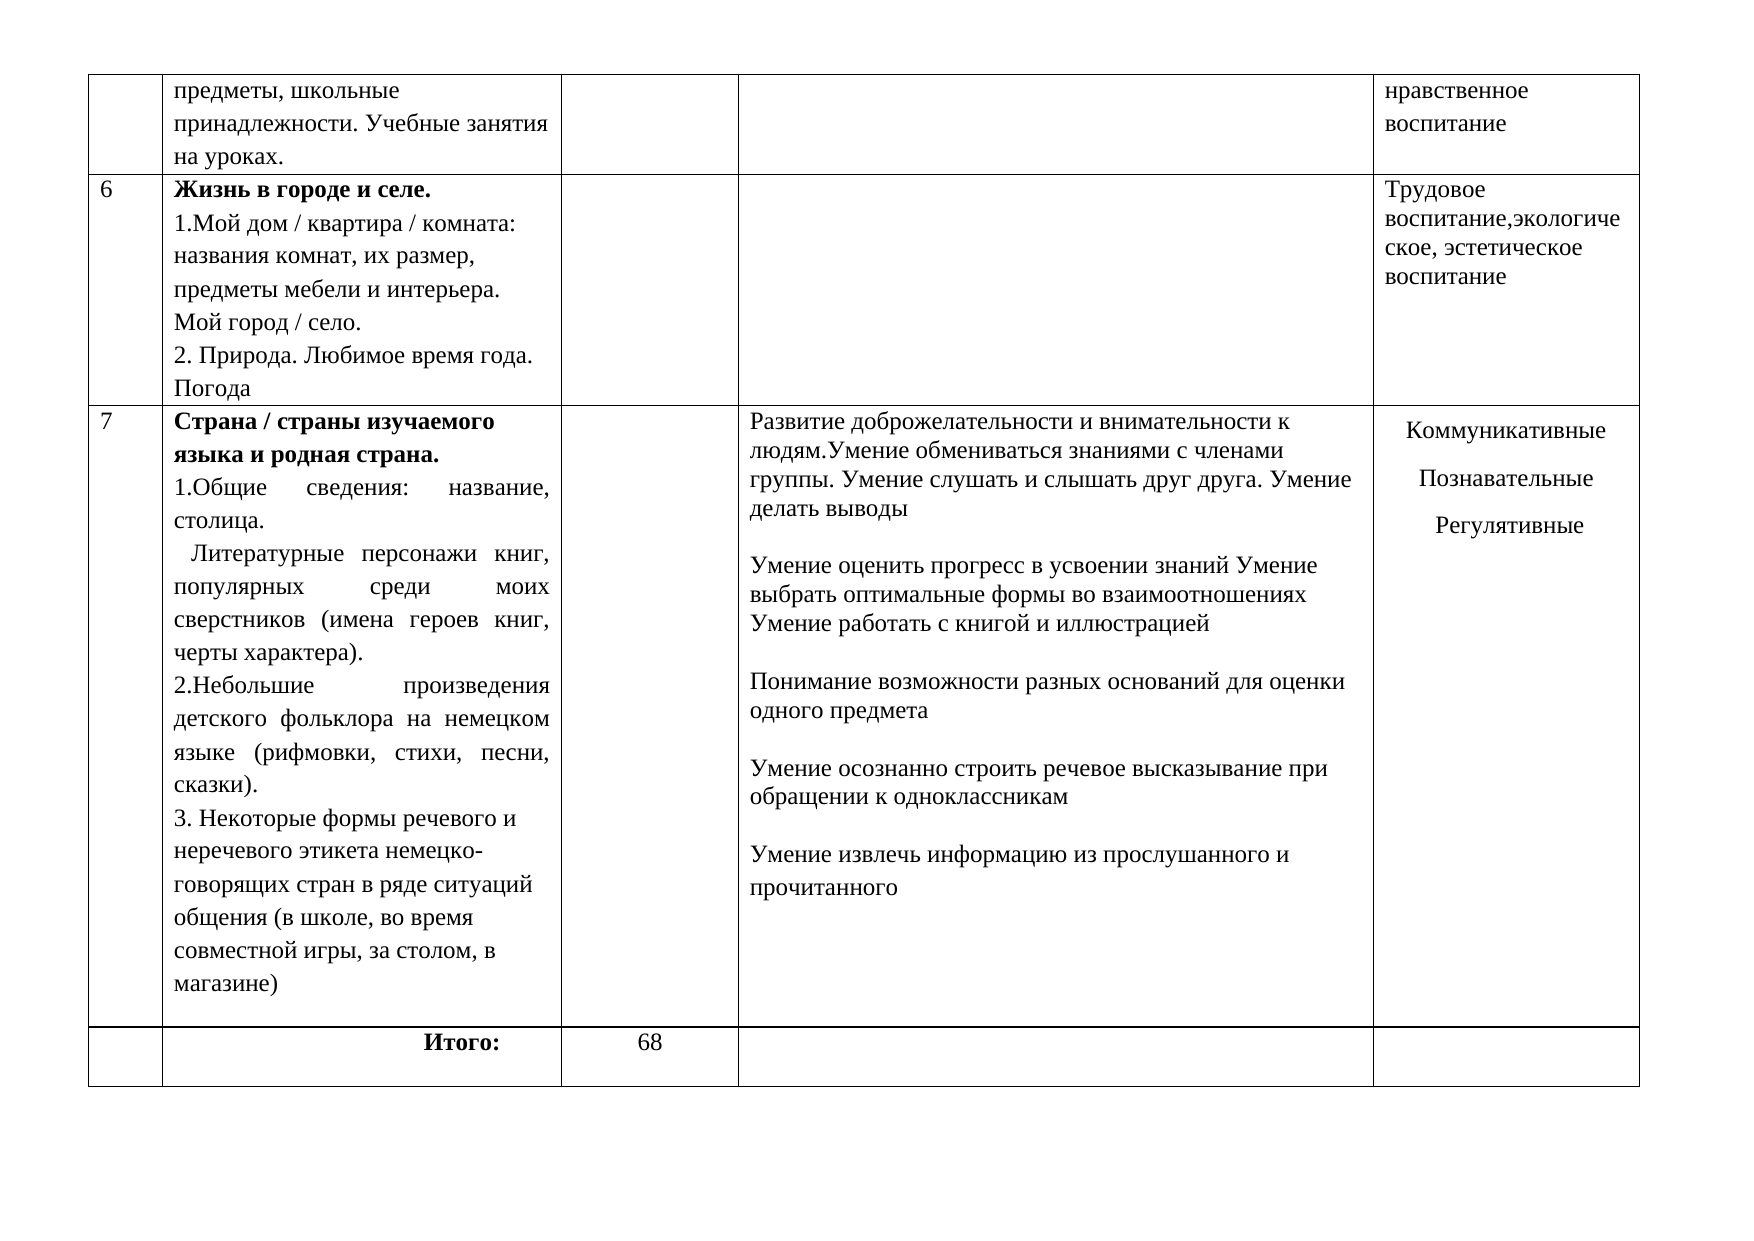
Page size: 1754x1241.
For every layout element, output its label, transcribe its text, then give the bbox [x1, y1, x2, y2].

table_cell Развитие доброжелательности и внимательности к людям.Умение обмениваться знаниями с членами группы. Умение слушать и слышать друг друга. Умение делать выводы Умение оценить прогресс в усвоении знаний Умение выбрать оптимальные формы во взаимоотношениях Умение работать с книгой и иллюстрацией Понимание возможности разных оснований для оценки одного предмета Умение осознанно строить речевое высказывание при обращении к одноклассникам Умение извлечь информацию из прослушанного и прочитанного [739, 406, 1373, 1026]
table_cell [739, 175, 1373, 405]
table_cell Трудовое воспитание,экологическое, эстетическое воспитание [1374, 175, 1639, 405]
table_cell [1374, 1028, 1639, 1086]
table_cell Итого: [163, 1028, 561, 1086]
table_cell 5 [89, 75, 162, 173]
table_cell [89, 1028, 162, 1086]
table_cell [1374, 75, 1639, 173]
table_cell Жизнь в городе и селе. 1.Мой дом / квартира / комната: названия комнат, их размер, предметы мебели и интерьера. Мой город / село. 2. Природа. Любимое время года. Погода [163, 175, 561, 405]
table_cell [562, 175, 738, 405]
table_cell 68 [562, 1028, 738, 1086]
table_cell 6 [89, 175, 162, 405]
table_cell [739, 1028, 1373, 1086]
table_cell [562, 406, 738, 1026]
table_cell 7 [89, 406, 162, 1026]
table_cell Страна / страны изучаемого языка и родная страна. 1.Общие сведения: название, столица. Литературные персонажи книг, популярных среди моих сверстников (имена героев книг, черты характера). 2.Небольшие произведения детского фольклора на немецком языке (рифмовки, стихи, песни, сказки). 3. Некоторые формы речевого и неречевого этикета немецко-говорящих стран в ряде ситуаций общения (в школе, во время совместной игры, за столом, в магазине) [163, 406, 561, 1026]
table_cell Коммуникативные Познавательные Регулятивные [1374, 406, 1639, 1026]
table_cell [739, 75, 1373, 173]
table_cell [163, 75, 561, 173]
table_cell [562, 75, 738, 173]
